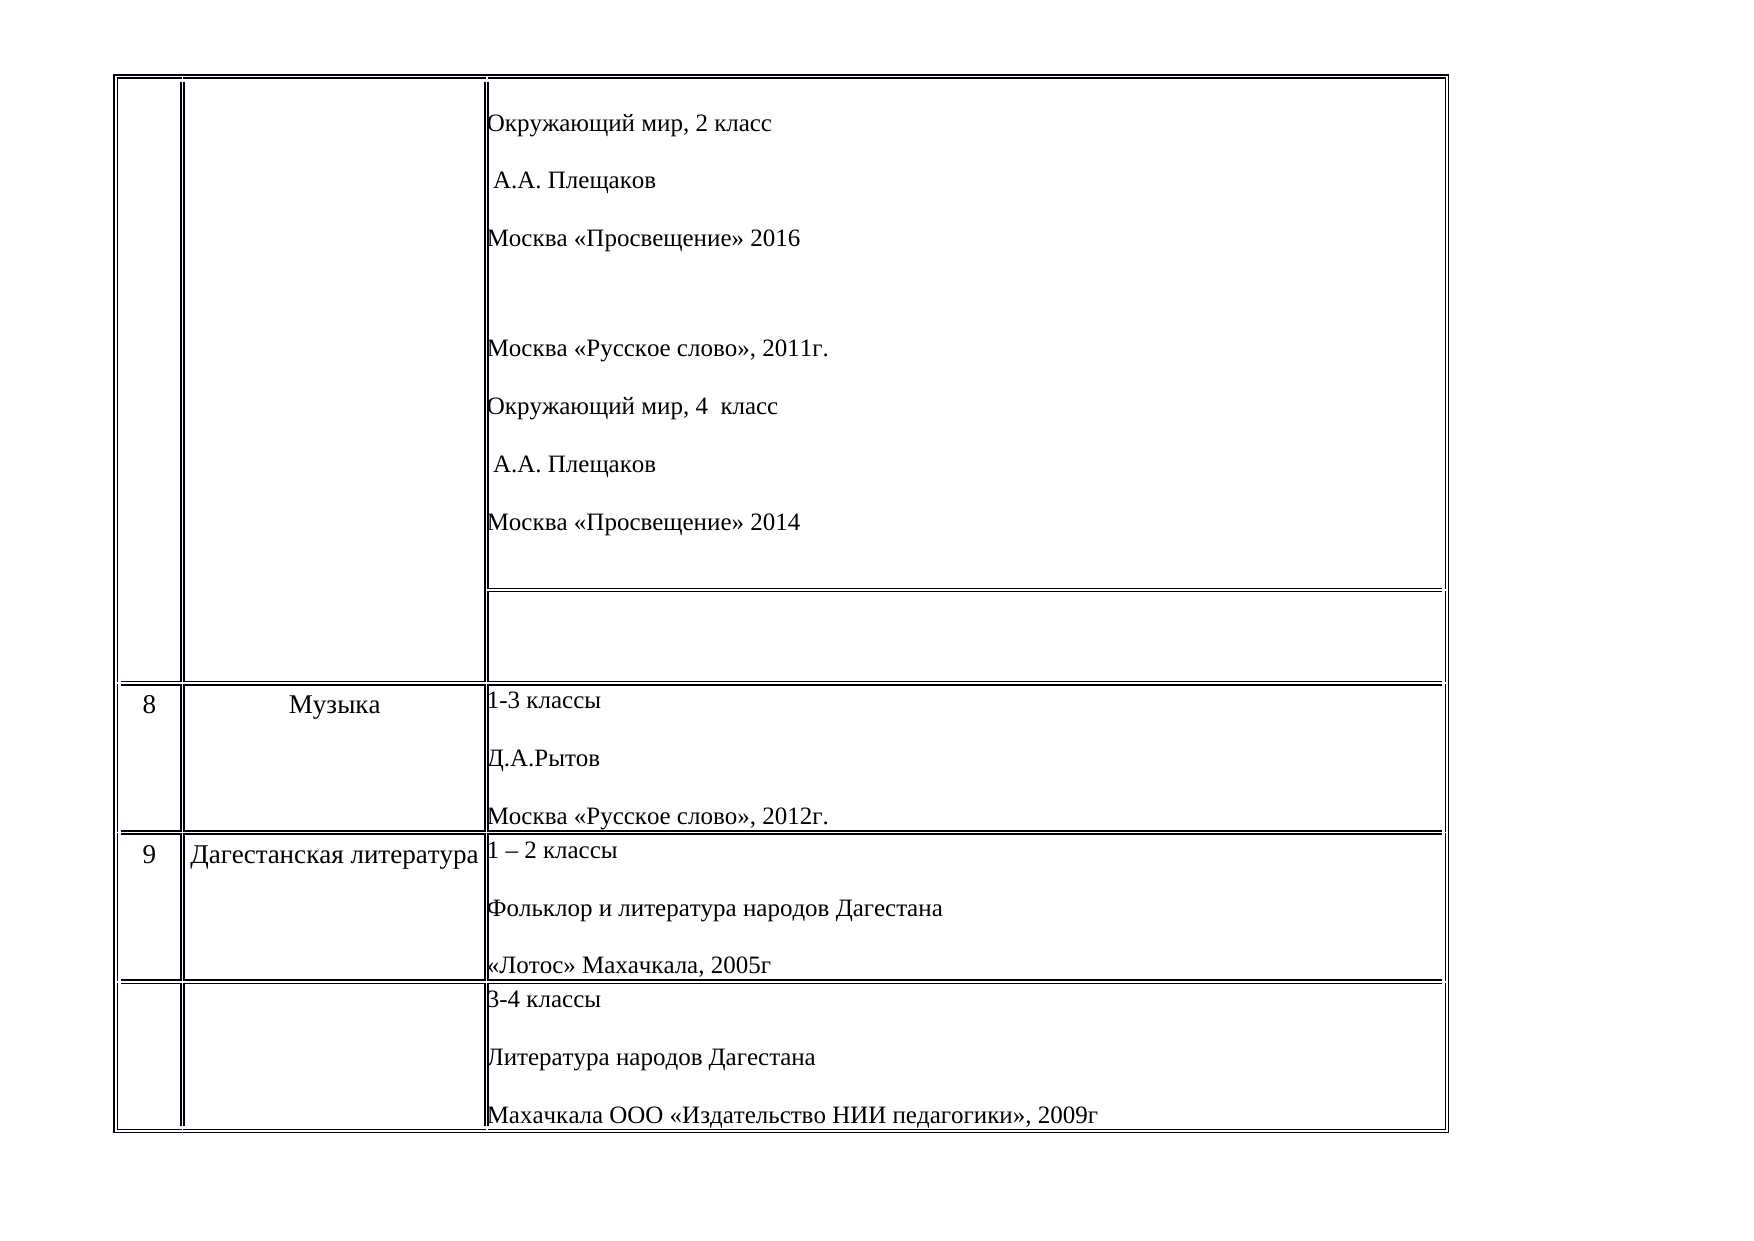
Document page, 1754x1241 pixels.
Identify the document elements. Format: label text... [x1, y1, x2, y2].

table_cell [487, 78, 1445, 588]
table_cell [487, 588, 1447, 681]
table_cell [183, 984, 487, 1128]
table_cell 1 – 2 классы Фольклор и литература народов Дагестана «Лотос» Махачкала, 2005г [487, 830, 1447, 979]
table_cell 3-4 классы Литература народов Дагестана Махачкала ООО «Издательство НИИ педагогики», 2009г [487, 979, 1447, 1128]
table_cell [116, 979, 182, 1128]
table_cell 8 [116, 681, 182, 830]
table_cell 9 [116, 830, 182, 979]
table_cell Дагестанская литература [185, 835, 484, 979]
table_cell 5 [118, 79, 182, 681]
table_cell Музыка [185, 686, 484, 830]
table_cell 1-3 классы Д.А.Рытов Москва «Русское слово», 2012г. [487, 681, 1447, 830]
table_cell Окружающий мир [183, 76, 487, 681]
